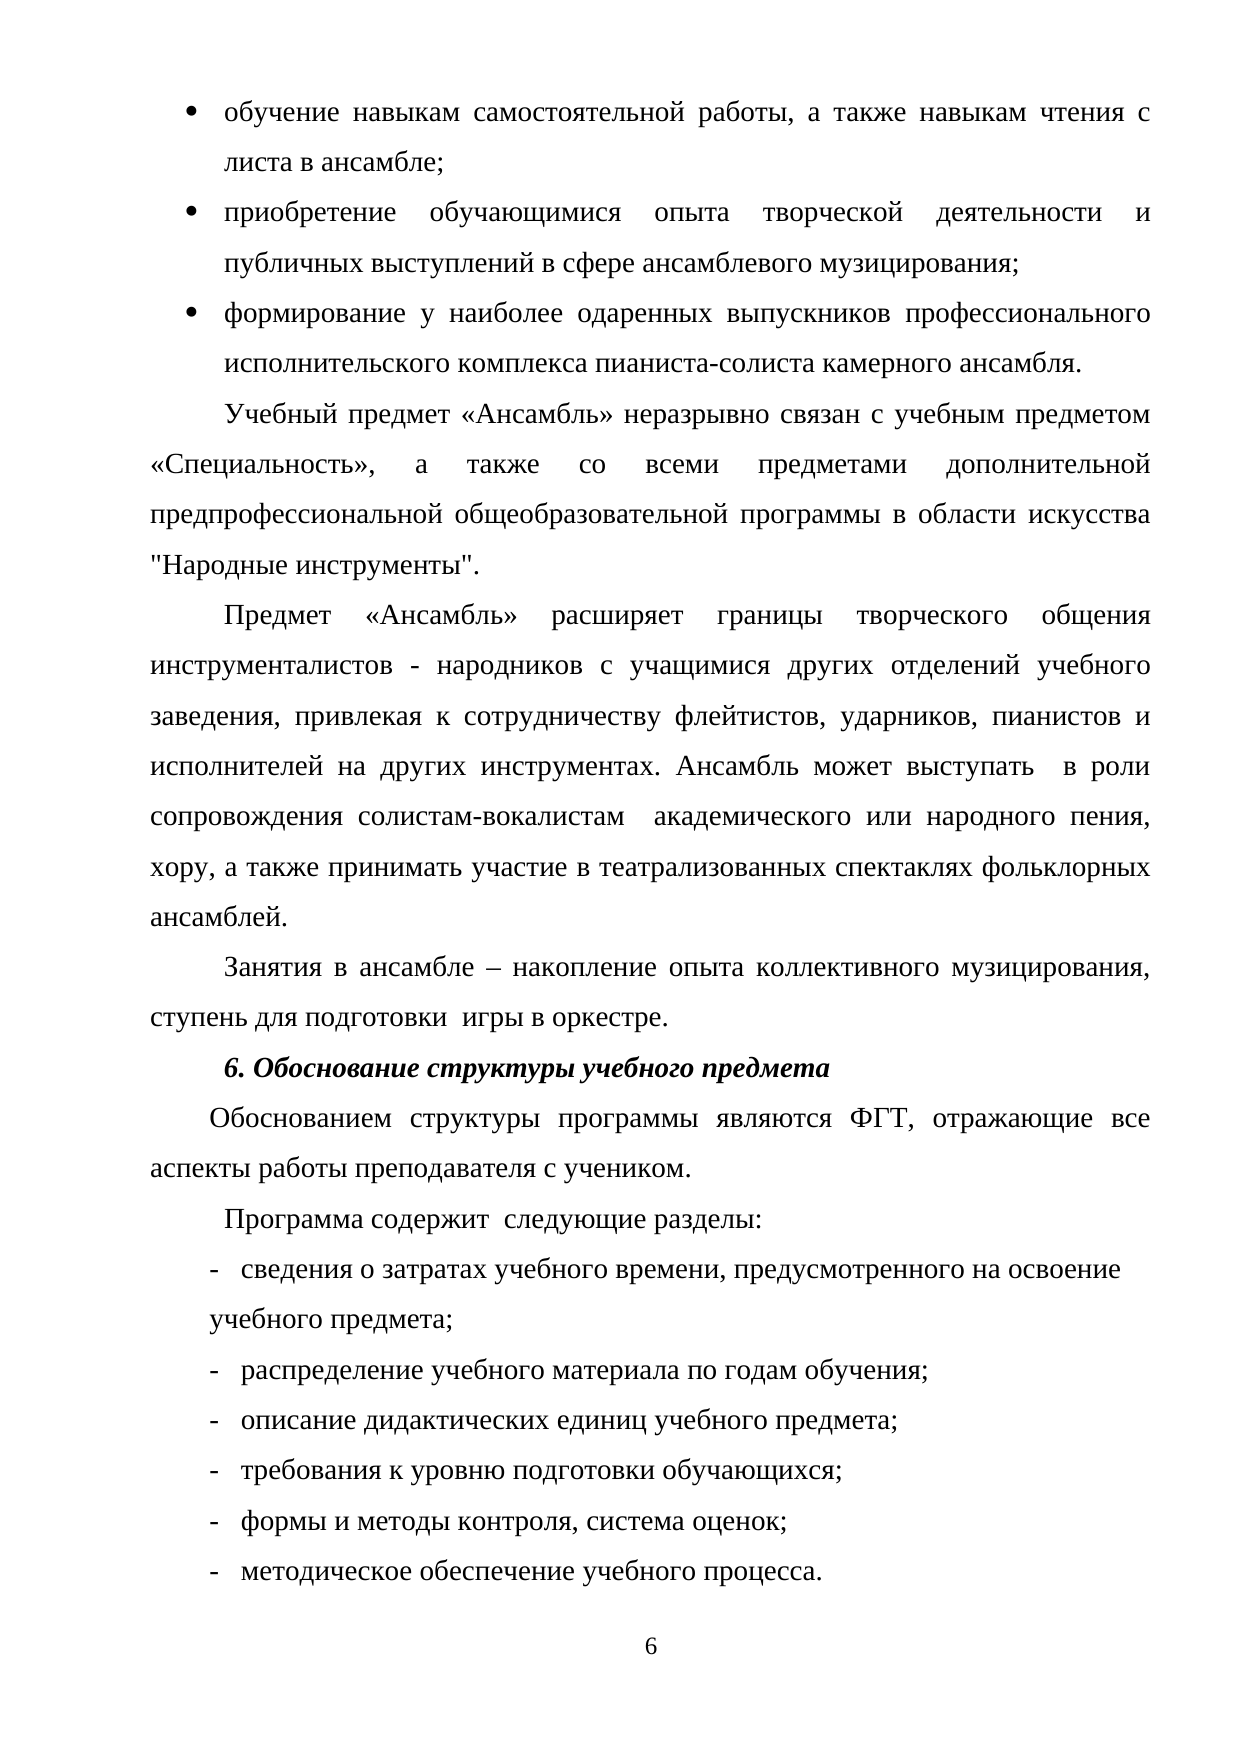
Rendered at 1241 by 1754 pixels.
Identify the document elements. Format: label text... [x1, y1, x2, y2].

text - описание дидактических единиц учебного предмета; [209, 1402, 1152, 1436]
text - распределение учебного материала по годам обучения; [209, 1352, 1152, 1385]
list приобретение обучающимися опыта творческой деятельности и публичных выступлений в сфере ансамблевого музицирования; [186, 194, 1152, 278]
text Программа содержит следующие разделы: [150, 1201, 1152, 1234]
text - сведения о затратах учебного времени, предусмотренного на освоение учебного предмета; [209, 1251, 1152, 1335]
text Обоснованием структуры программы являются ФГТ, отражающие все аспекты работы преподавателя с учеником. [150, 1100, 1152, 1184]
text 6. Обоснование структуры учебного предмета [150, 1050, 1152, 1083]
text - методическое обеспечение учебного процесса. [209, 1553, 1152, 1587]
list обучение навыкам самостоятельной работы, а также навыкам чтения с листа в ансамбле; [186, 94, 1152, 178]
text Учебный предмет «Ансамбль» неразрывно связан с учебным предметом «Специальность», а также со всеми предметами дополнительной предпрофессиональной общеобразовательной программы в области искусства "Народные инструменты". [150, 396, 1152, 580]
list формирование у наиболее одаренных выпускников профессионального исполнительского комплекса пианиста-солиста камерного ансамбля. [186, 295, 1152, 379]
text Предмет «Ансамбль» расширяет границы творческого общения инструменталистов - народников с учащимися других отделений учебного заведения, привлекая к сотрудничеству флейтистов, ударников, пианистов и исполнителей на других инструментах. Ансамбль может выступать в роли сопровождения солистам-вокалистам академического или народного пения, хору, а также принимать участие в театрализованных спектаклях фольклорных ансамблей. [150, 597, 1152, 932]
text Занятия в ансамбле – накопление опыта коллективного музицирования, ступень для подготовки игры в оркестре. [150, 949, 1152, 1033]
text - требования к уровню подготовки обучающихся; [209, 1452, 1152, 1486]
text - формы и методы контроля, система оценок; [209, 1503, 1152, 1536]
